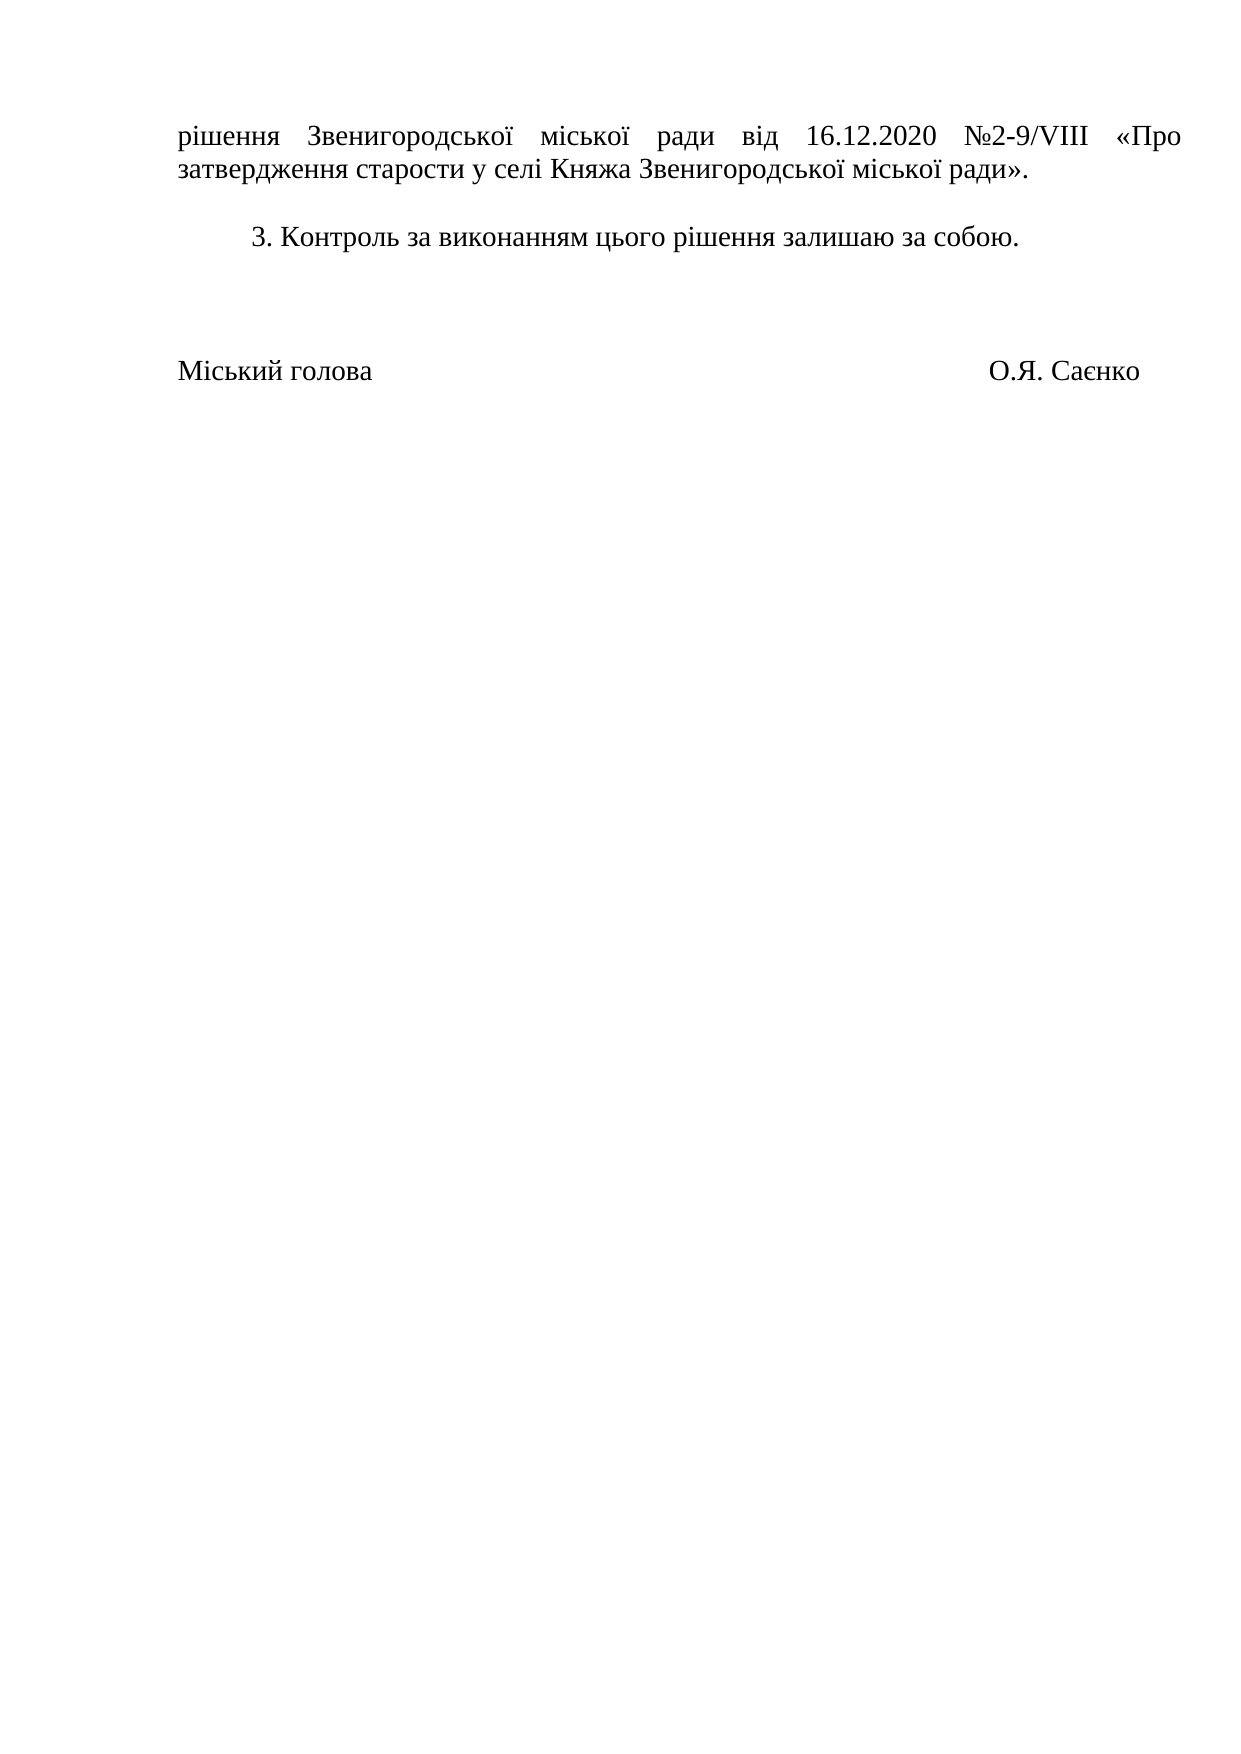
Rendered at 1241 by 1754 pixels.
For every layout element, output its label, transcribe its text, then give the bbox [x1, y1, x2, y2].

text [177, 118, 1181, 185]
text Міський голова О.Я. Саєнко [177, 353, 1181, 386]
text 3. Контроль за виконанням цього рішення залишаю за собою. [177, 219, 1181, 252]
